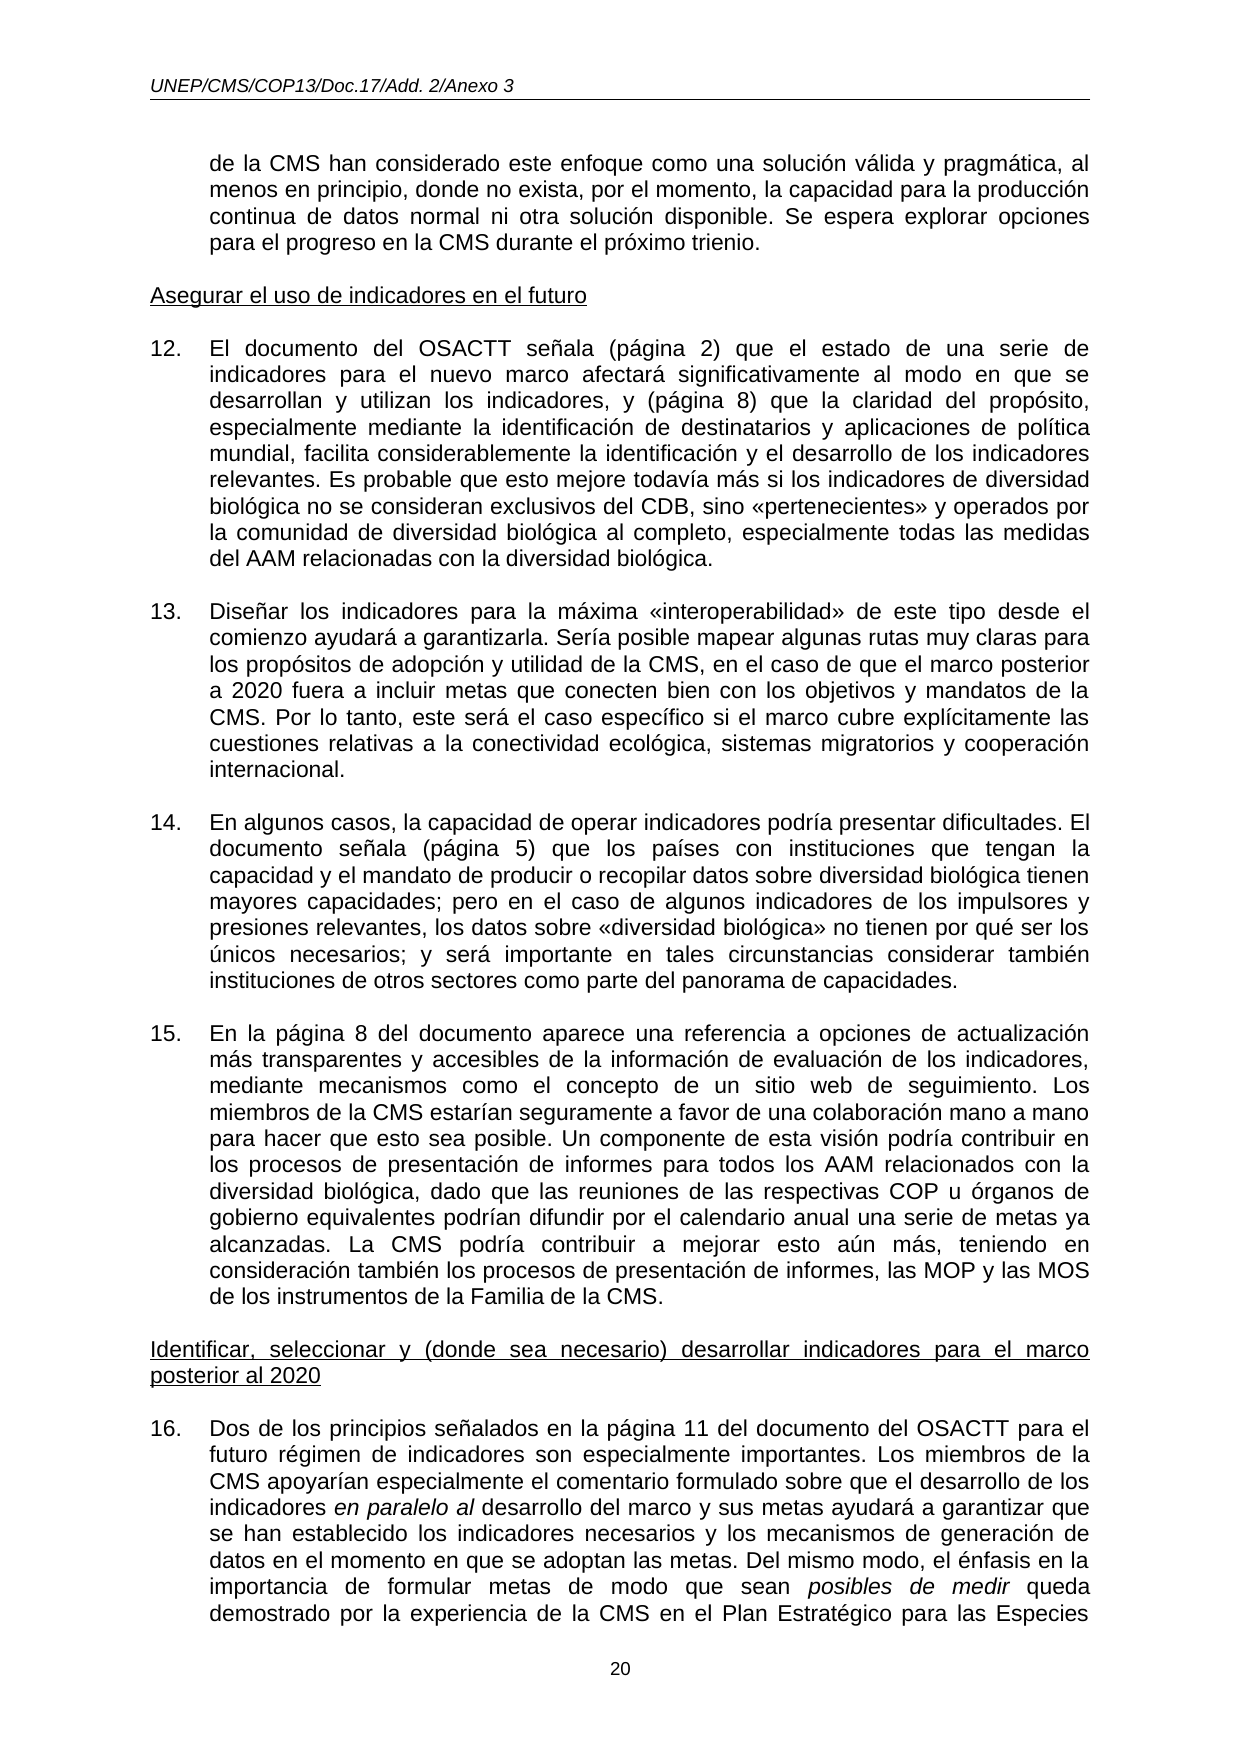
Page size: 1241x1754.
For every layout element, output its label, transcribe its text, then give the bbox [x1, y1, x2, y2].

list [150, 1415, 1090, 1626]
text Asegurar el uso de indicadores en el futuro [150, 282, 1090, 308]
list El documento del OSACTT señala (página 2) que el estado de una serie de indicadores para el nuevo marco afectará significativamente al modo en que se desarrollan y utilizan los indicadores, y (página 8) que la claridad del propósito, especialmente mediante la identificación de destinatarios y aplicaciones de política mundial, facilita considerablemente la identificación y el desarrollo de los indicadores relevantes. Es probable que esto mejore todavía más si los indicadores de diversidad biológica no se consideran exclusivos del CDB, sino «pertenecientes» y operados por la comunidad de diversidad biológica al completo, especialmente todas las medidas del AAM relacionadas con la diversidad biológica. [150, 334, 1090, 572]
list En la página 8 del documento aparece una referencia a opciones de actualización más transparentes y accesibles de la información de evaluación de los indicadores, mediante mecanismos como el concepto de un sitio web de seguimiento. Los miembros de la CMS estarían seguramente a favor de una colaboración mano a mano para hacer que esto sea posible. Un componente de esta visión podría contribuir en los procesos de presentación de informes para todos los AAM relacionados con la diversidad biológica, dado que las reuniones de las respectivas COP u órganos de gobierno equivalentes podrían difundir por el calendario anual una serie de metas ya alcanzadas. La CMS podría contribuir a mejorar esto aún más, teniendo en consideración también los procesos de presentación de informes, las MOP y las MOS de los instrumentos de la Familia de la CMS. [150, 1020, 1090, 1309]
text Identificar, seleccionar y (donde sea necesario) desarrollar indicadores para el marco posterior al 2020 [150, 1360, 1090, 1389]
list Diseñar los indicadores para la máxima «interoperabilidad» de este tipo desde el comienzo ayudará a garantizarla. Sería posible mapear algunas rutas muy claras para los propósitos de adopción y utilidad de la CMS, en el caso de que el marco posterior a 2020 fuera a incluir metas que conecten bien con los objetivos y mandatos de la CMS. Por lo tanto, este será el caso específico si el marco cubre explícitamente las cuestiones relativas a la conectividad ecológica, sistemas migratorios y cooperación internacional. [150, 598, 1090, 782]
list En algunos casos, la capacidad de operar indicadores podría presentar dificultades. El documento señala (página 5) que los países con instituciones que tengan la capacidad y el mandato de producir o recopilar datos sobre diversidad biológica tienen mayores capacidades; pero en el caso de algunos indicadores de los impulsores y presiones relevantes, los datos sobre «diversidad biológica» no tienen por qué ser los únicos necesarios; y será importante en tales circunstancias considerar también instituciones de otros sectores como parte del panorama de capacidades. [150, 809, 1090, 993]
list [150, 150, 1090, 255]
text Identificar, seleccionar y (donde sea necesario) desarrollar indicadores para el marco posterior al 2020 [150, 1336, 1090, 1359]
